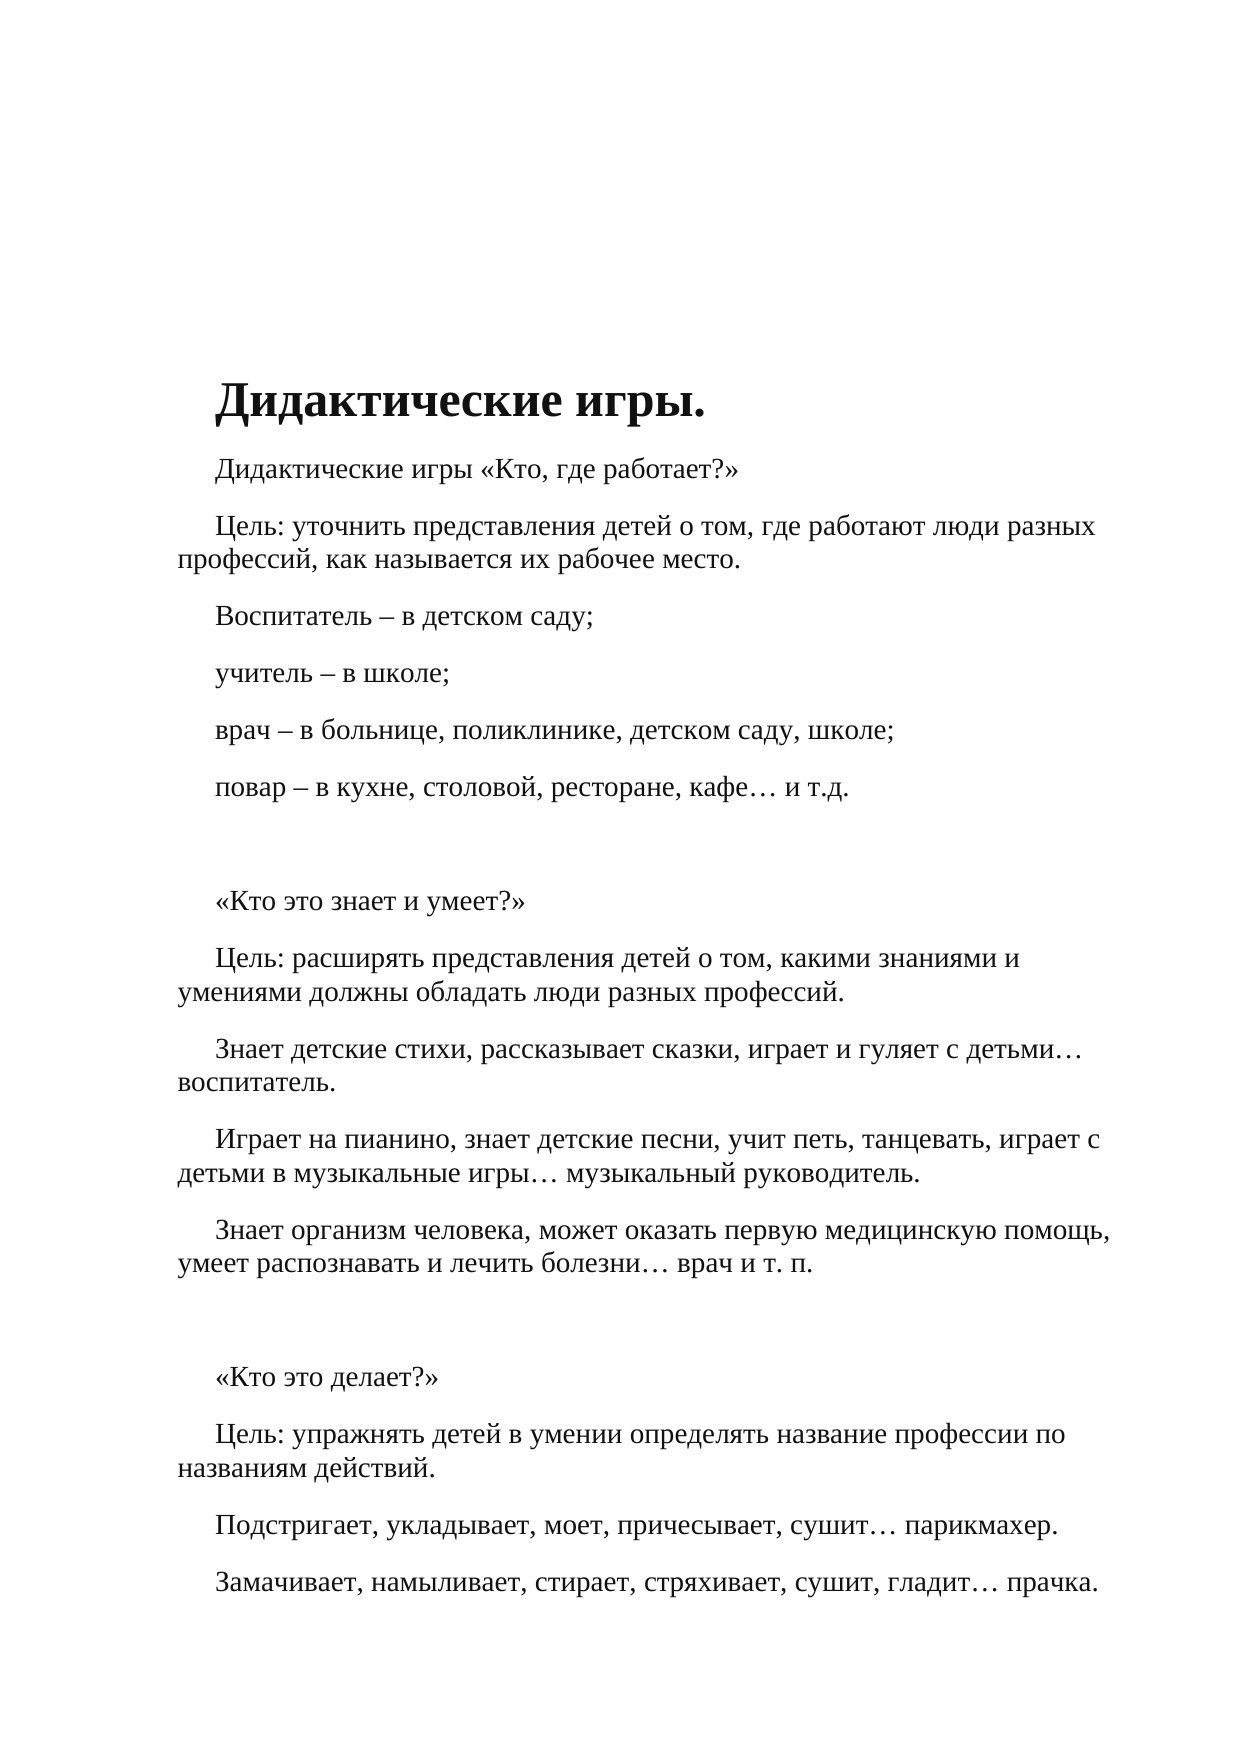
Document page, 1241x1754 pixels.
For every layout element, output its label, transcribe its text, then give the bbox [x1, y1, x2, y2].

text Цель: упражнять детей в умении определять название профессии по названиям действий. [177, 1416, 1152, 1483]
text повар – в кухне, столовой, ресторане, кафе… и т.д. [177, 769, 1152, 803]
text Дидактические игры «Кто, где работает?» [177, 451, 1152, 484]
text Дидактические игры. [177, 370, 1152, 427]
text Играет на пианино, знает детские песни, учит петь, танцевать, играет с детьми в музыкальные игры… музыкальный руководитель. [177, 1121, 1152, 1188]
text Воспитатель – в детском саду; [177, 598, 1152, 632]
text Знает организм человека, может оказать первую медицинскую помощь, умеет распознавать и лечить болезни… врач и т. п. [177, 1212, 1152, 1279]
text «Кто это знает и умеет?» [177, 883, 1152, 917]
text Цель: уточнить представления детей о том, где работают люди разных профессий, как называется их рабочее место. [177, 508, 1152, 575]
text Знает детские стихи, рассказывает сказки, играет и гуляет с детьми… воспитатель. [177, 1031, 1152, 1098]
text врач – в больнице, поликлинике, детском саду, школе; [177, 712, 1152, 746]
text «Кто это делает?» [177, 1359, 1152, 1393]
text учитель – в школе; [177, 655, 1152, 689]
text Подстригает, укладывает, моет, причесывает, сушит… парикмахер. [177, 1507, 1152, 1540]
text Замачивает, намыливает, стирает, стряхивает, сушит, гладит… прачка. [177, 1564, 1152, 1597]
text Цель: расширять представления детей о том, какими знаниями и умениями должны обладать люди разных профессий. [177, 940, 1152, 1007]
